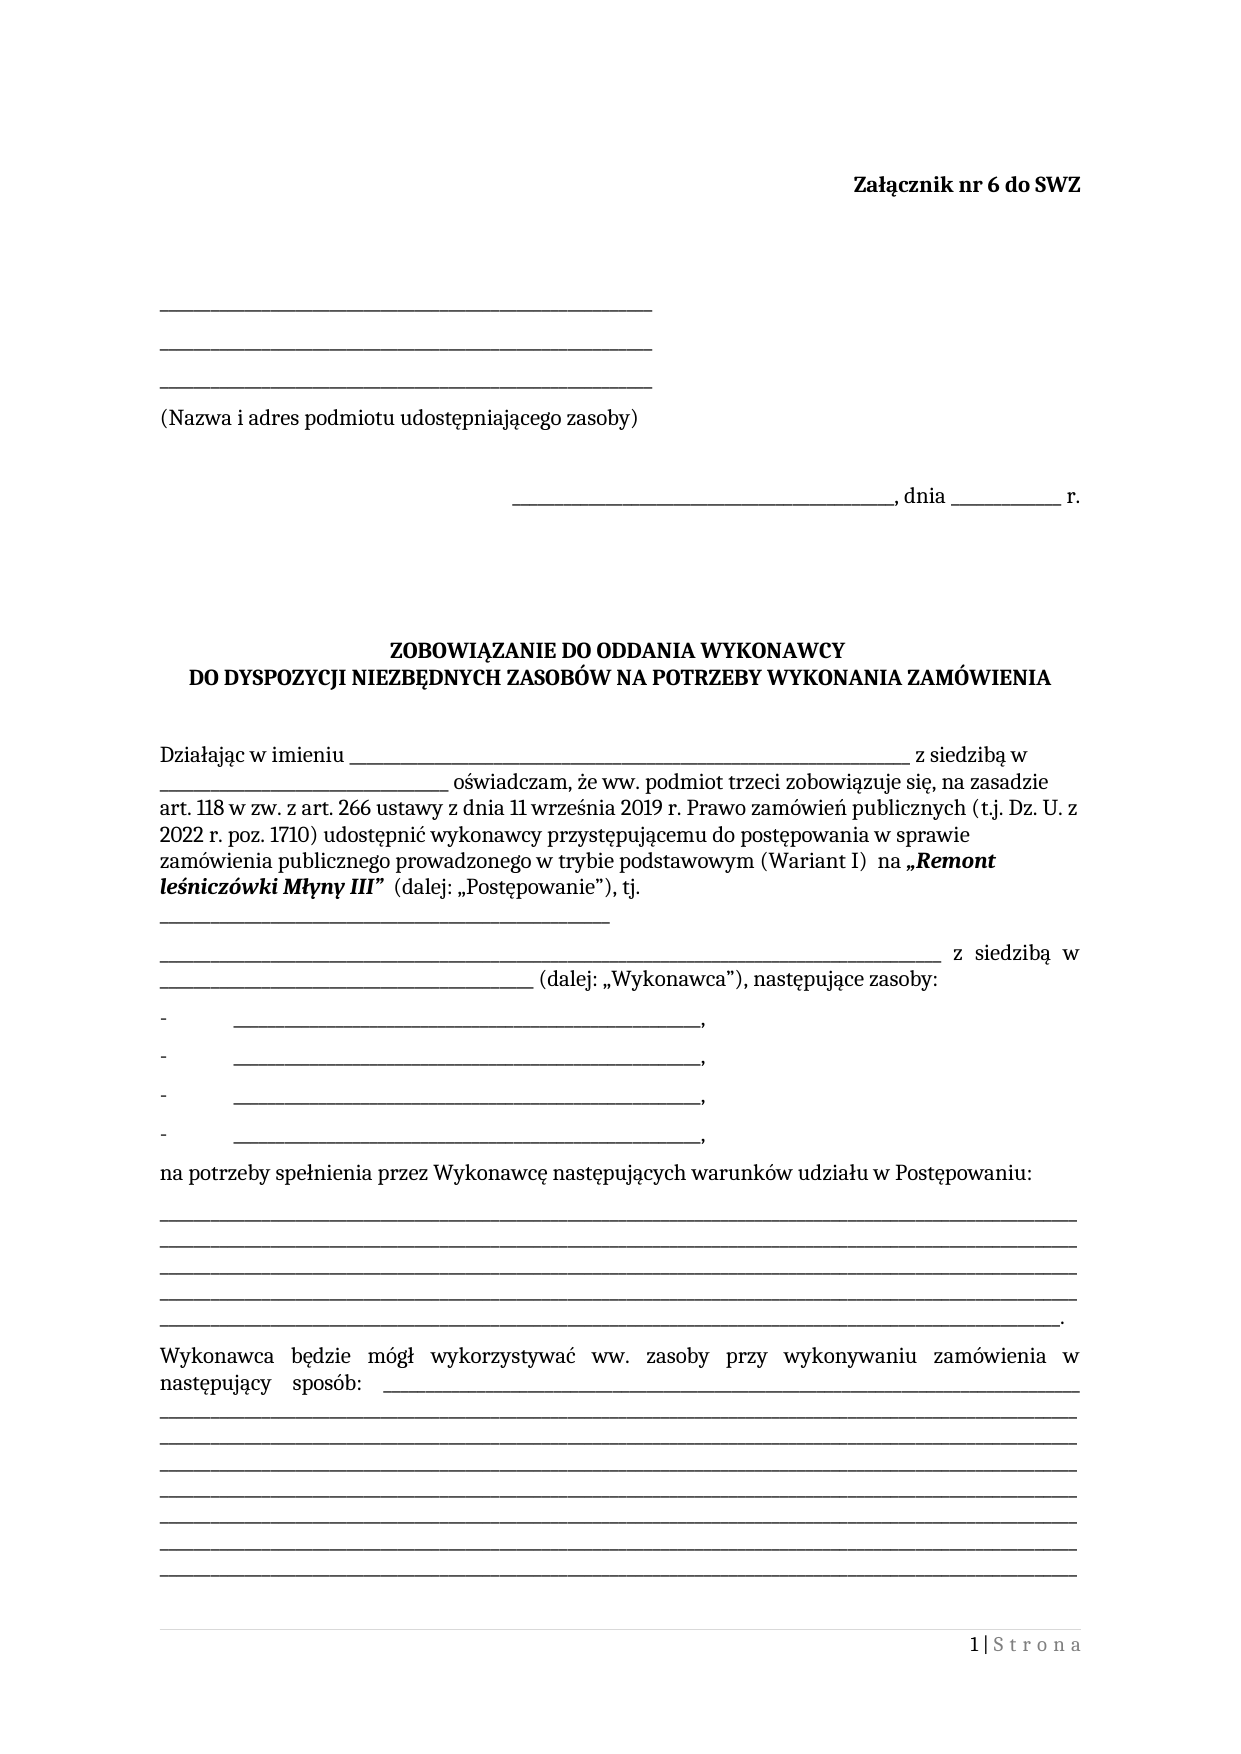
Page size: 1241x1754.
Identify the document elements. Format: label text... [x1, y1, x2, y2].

text ____________________________________________________________________________________________ z siedzibą w ____________________________________________ (dalej: „Wykonawca”), następujące zasoby: [159, 939, 1081, 992]
text - _______________________________________________________, [159, 1121, 1081, 1147]
text (Nazwa i adres podmiotu udostępniającego zasoby) [159, 405, 1081, 431]
text __________________________________________________________ [159, 288, 1081, 315]
text - _______________________________________________________, [159, 1082, 1081, 1108]
text __________________________________________________________ [159, 327, 1081, 354]
text Załącznik nr 6 do SWZ [159, 172, 1081, 198]
text - _______________________________________________________, [159, 1043, 1081, 1070]
text - _______________________________________________________, [159, 1004, 1081, 1031]
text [159, 1343, 1081, 1580]
text _____________________________________________, dnia _____________ r. [159, 483, 1081, 509]
text Działając w imieniu __________________________________________________________________ z siedzibą w __________________________________ oświadczam, że ww. podmiot trzeci zobowiązuje się, na zasadzie art. 118 w zw. z art. 266 ustawy z dnia 11 września 2019 r. Prawo zamówień publicznych (t.j. Dz. U. z 2022 r. poz. 1710) udostępnić wykonawcy przystępującemu do postępowania w sprawie zamówienia publicznego prowadzonego w trybie podstawowym (Wariant I) na „Remont leśniczówki Młyny III” (dalej: „Postępowanie”), tj. _____________________________________________________ [159, 742, 1081, 927]
text ZOBOWIĄZANIE DO ODDANIA WYKONAWCY DO DYSPOZYCJI NIEZBĘDNYCH ZASOBÓW NA POTRZEBY WYKONANIA ZAMÓWIENIA [159, 638, 1081, 691]
text __________________________________________________________________________________________________________________________________________________________________________________________________________________________________________________________________________________________________________________________________________________________________________________________________________________________________________________________________________________________________________________________________________________________. [159, 1199, 1081, 1331]
text na potrzeby spełnienia przez Wykonawcę następujących warunków udziału w Postępowaniu: [159, 1160, 1081, 1186]
text __________________________________________________________ [159, 366, 1081, 393]
